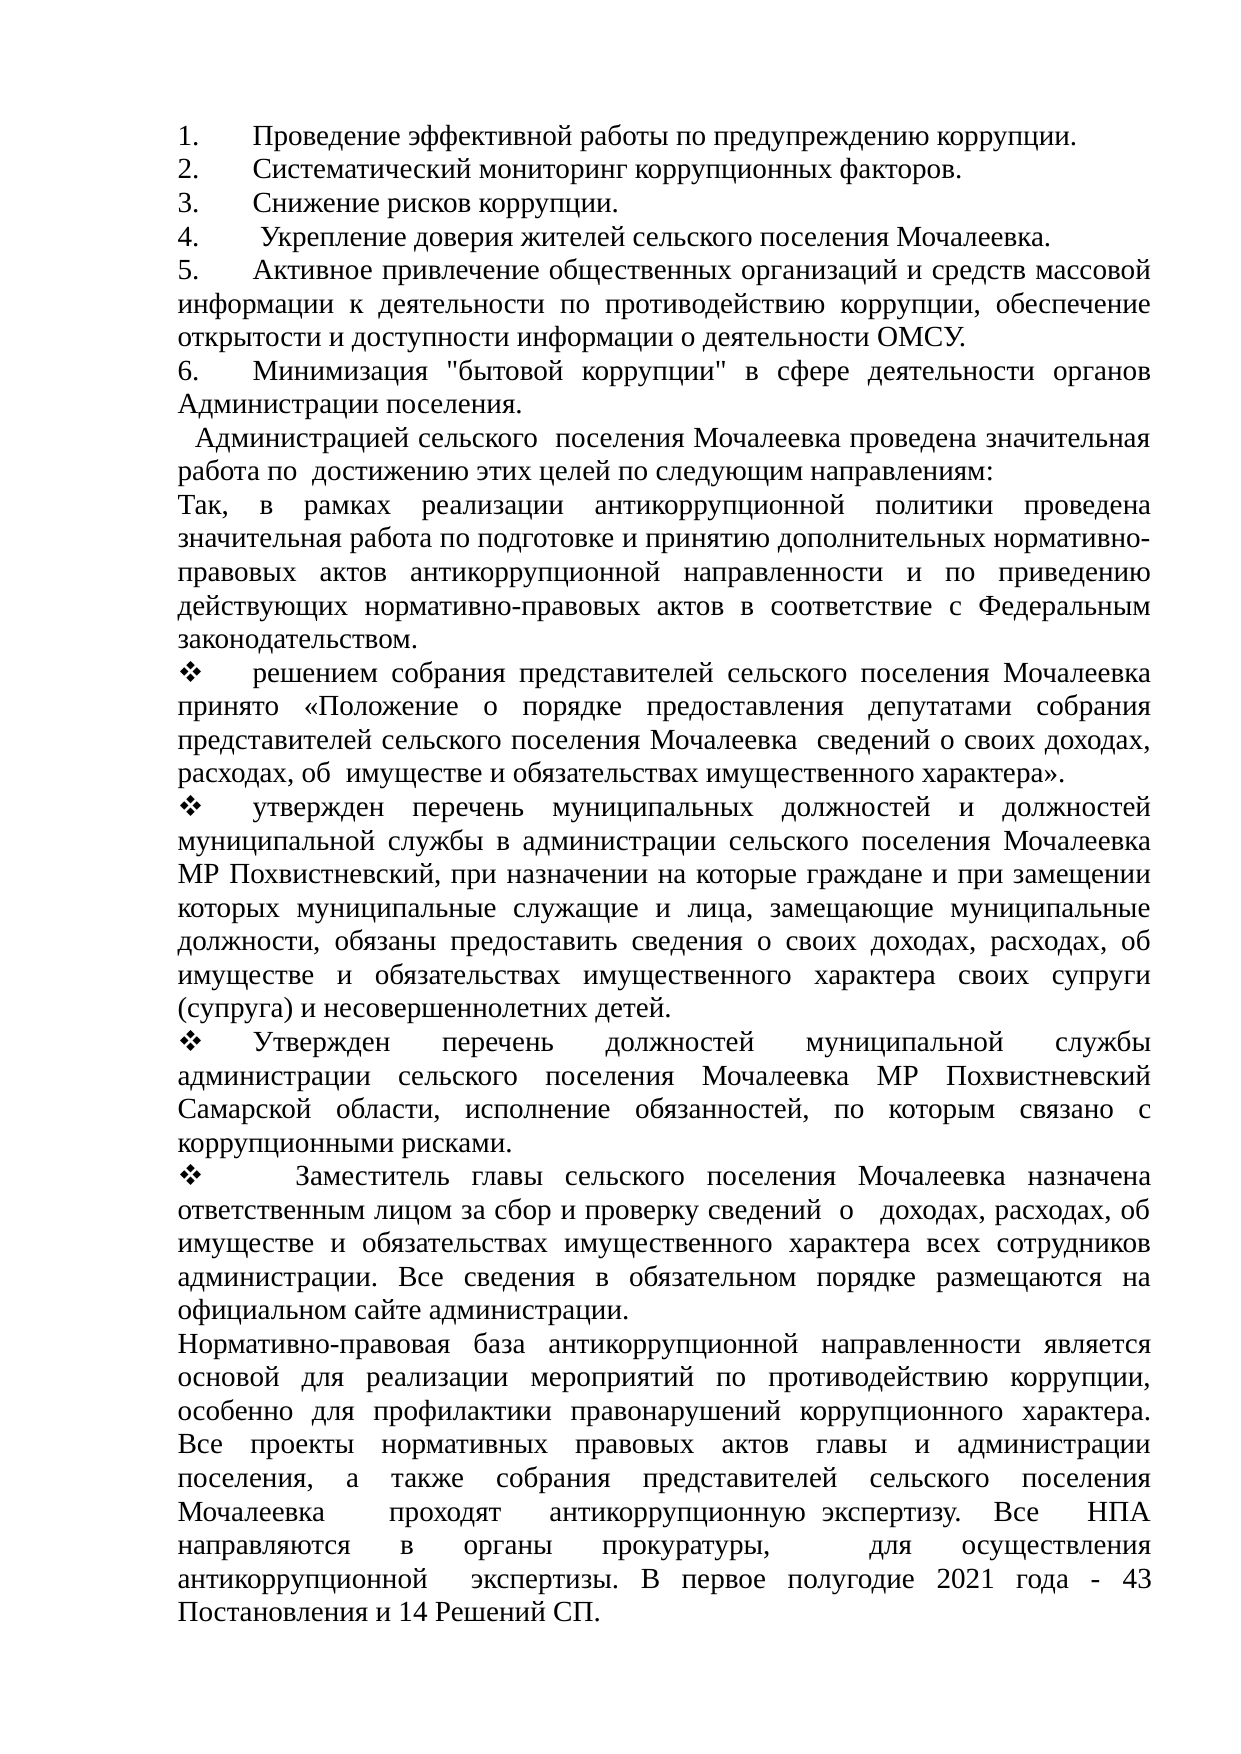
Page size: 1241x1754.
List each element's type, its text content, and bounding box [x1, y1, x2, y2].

text Администрацией сельского поселения Мочалеевка проведена значительная работа по достижению этих целей по следующим направлениям: [177, 420, 1152, 487]
list Снижение рисков коррупции. [177, 185, 1152, 219]
list Утвержден перечень должностей муниципальной службы администрации сельского поселения Мочалеевка МР Похвистневский Самарской области, исполнение обязанностей, по которым связано с коррупционными рисками. [177, 1024, 1152, 1158]
list Заместитель главы сельского поселения Мочалеевка назначена ответственным лицом за сбор и проверку сведений о доходах, расходах, об имуществе и обязательствах имущественного характера всех сотрудников администрации. Все сведения в обязательном порядке размещаются на официальном сайте администрации. [177, 1158, 1152, 1326]
list Систематический мониторинг коррупционных факторов. [177, 152, 1152, 185]
list Проведение эффективной работы по предупреждению коррупции. [177, 118, 1152, 152]
text Нормативно-правовая база антикоррупционной направленности является основой для реализации мероприятий по противодействию коррупции, особенно для профилактики правонарушений коррупционного характера. Все проекты нормативных правовых актов главы и администрации поселения, а также собрания представителей сельского поселения Мочалеевка проходят антикоррупционную экспертизу. Все НПА направляются в органы прокуратуры, для осуществления антикоррупционной экспертизы. В первое полугодие 2021 года - 43 Постановления и 14 Решений СП. [177, 1326, 1152, 1628]
list Укрепление доверия жителей сельского поселения Мочалеевка. [177, 219, 1152, 252]
text Так, в рамках реализации антикоррупционной политики проведена значительная работа по подготовке и принятию дополнительных нормативно-правовых актов антикоррупционной направленности и по приведению действующих нормативно-правовых актов в соответствие с Федеральным законодательством. [177, 487, 1152, 655]
list решением собрания представителей сельского поселения Мочалеевка принято «Положение о порядке предоставления депутатами собрания представителей сельского поселения Мочалеевка сведений о своих доходах, расходах, об имуществе и обязательствах имущественного характера». [177, 655, 1152, 789]
list Минимизация "бытовой коррупции" в сфере деятельности органов Администрации поселения. [177, 353, 1152, 420]
list Активное привлечение общественных организаций и средств массовой информации к деятельности по противодействию коррупции, обеспечение открытости и доступности информации о деятельности ОМСУ. [177, 252, 1152, 353]
list утвержден перечень муниципальных должностей и должностей муниципальной службы в администрации сельского поселения Мочалеевка МР Похвистневский, при назначении на которые граждане и при замещении которых муниципальные служащие и лица, замещающие муниципальные должности, обязаны предоставить сведения о своих доходах, расходах, об имуществе и обязательствах имущественного характера своих супруги (супруга) и несовершеннолетних детей. [177, 789, 1152, 1024]
